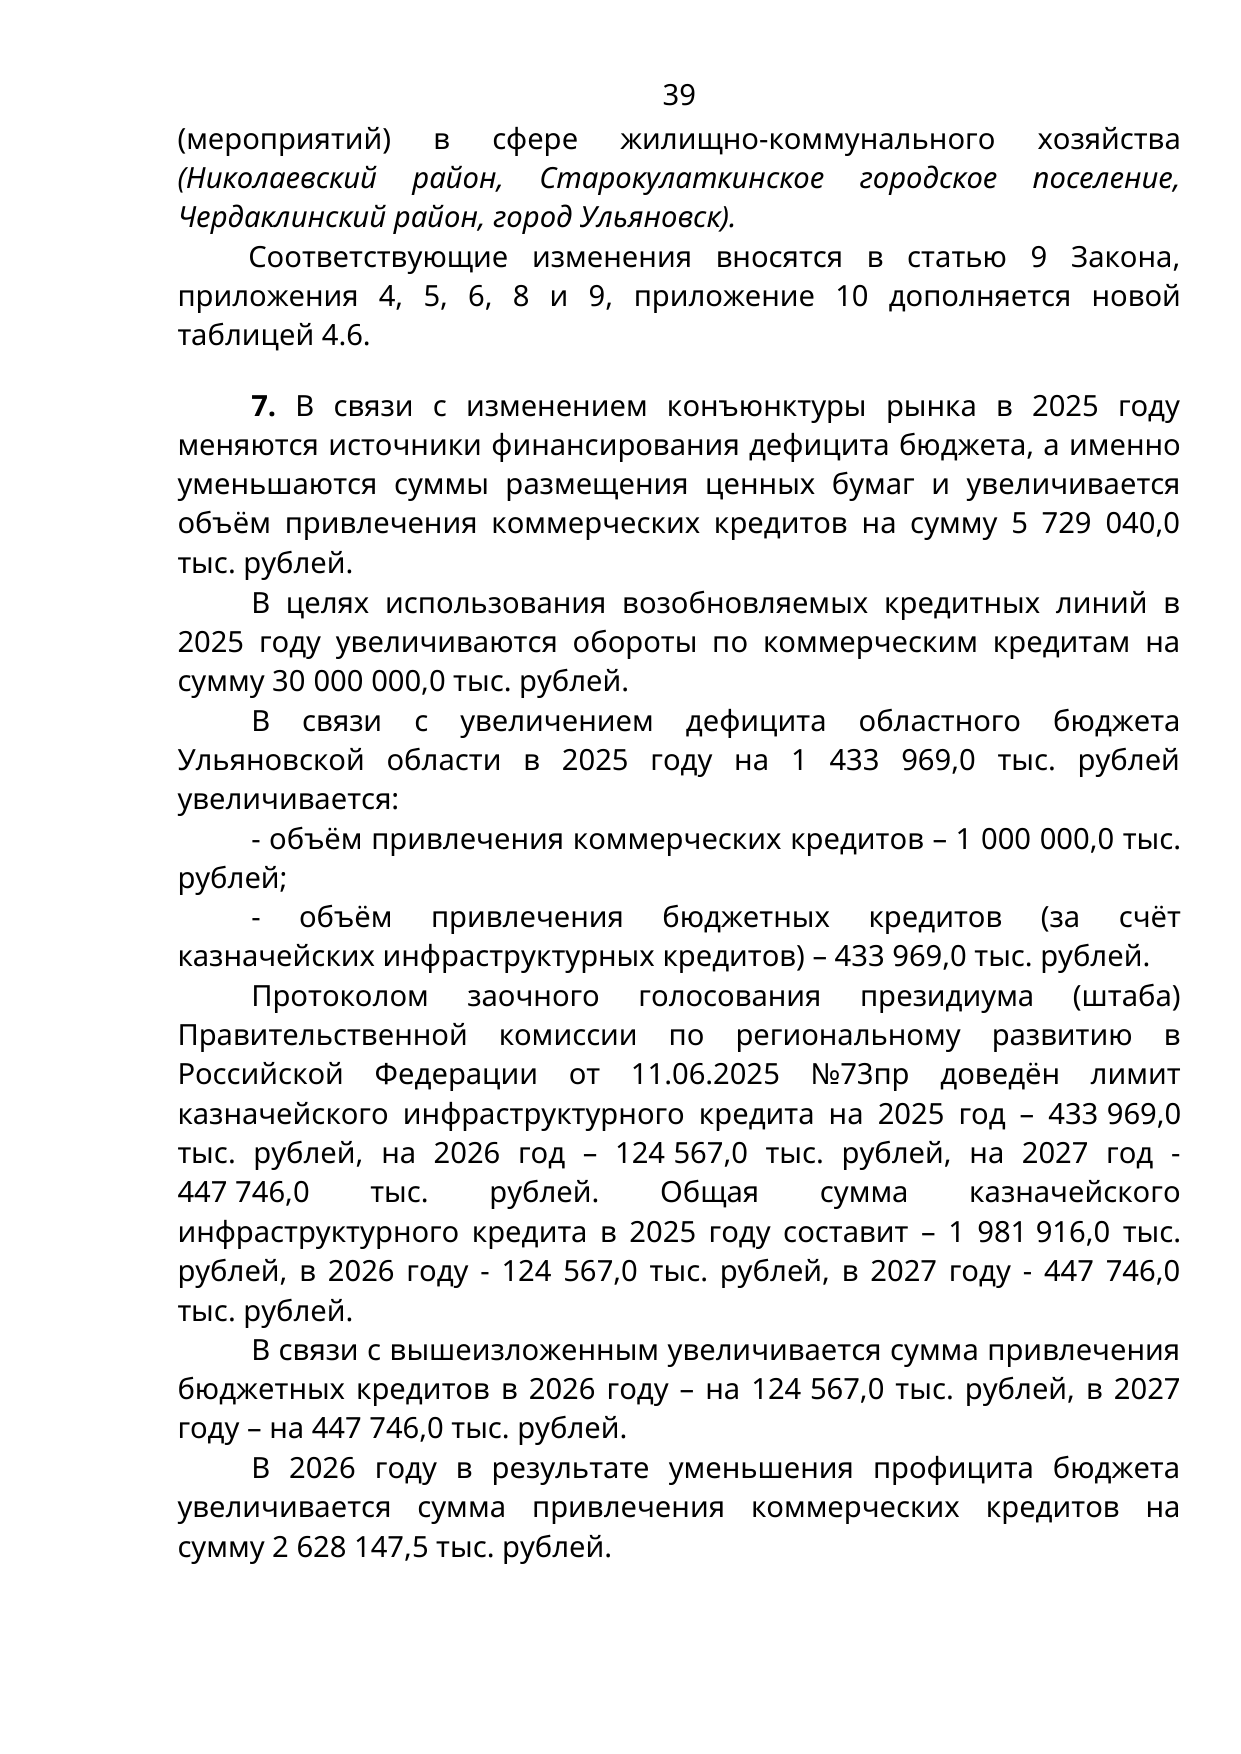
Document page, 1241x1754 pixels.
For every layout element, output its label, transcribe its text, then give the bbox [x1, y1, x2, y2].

text В связи с вышеизложенным увеличивается сумма привлечения бюджетных кредитов в 2026 году – на 124 567,0 тыс. рублей, в 2027 году – на 447 746,0 тыс. рублей. [177, 1329, 1181, 1447]
text В связи с увеличением дефицита областного бюджета Ульяновской области в 2025 году на 1 433 969,0 тыс. рублей увеличивается: [177, 700, 1181, 818]
text - объём привлечения коммерческих кредитов – 1 000 000,0 тыс. рублей; [177, 818, 1181, 897]
text В целях использования возобновляемых кредитных линий в 2025 году увеличиваются обороты по коммерческим кредитам на сумму 30,000 000,0 тыс. рублей. [177, 582, 1181, 700]
text - объём привлечения бюджетных кредитов (за счёт казначейских инфраструктурных кредитов) – 433 969,0 тыс. рублей. [177, 897, 1181, 975]
text Соответствующие изменения вносятся в статью 9 Закона, приложения 4, 5, 6, 8 и 9, приложение 10 дополняется новой таблицей 4.6. [177, 236, 1181, 354]
text В 2026 году в результате уменьшения профицита бюджета увеличивается сумма привлечения коммерческих кредитов на сумму 2 628 147,5 тыс. рублей. [177, 1447, 1181, 1566]
text Протоколом заочного голосования президиума (штаба) Правительственной комиссии по региональному развитию в Российской Федерации от 11.06.2025 №73пр доведён лимит казначейского инфраструктурного кредита на 2025 год – 433 969,0 тыс. рублей, на 2026 год – 124 567,0 тыс. рублей, на 2027 год - 447 746,0 тыс. рублей. Общая сумма казначейского инфраструктурного кредита в 2025 году составит – 1 981 916,0 тыс. рублей, в 2026 году - 124 567,0 тыс. рублей, в 2027 году - 447 746,0 тыс. рублей. [177, 975, 1181, 1329]
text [177, 118, 1181, 236]
text 7. В связи с изменением конъюнктуры рынка в 2025 году меняются источники финансирования дефицита бюджета, а именно уменьшаются суммы размещения ценных бумаг и увеличивается объём привлечения коммерческих кредитов на сумму 5 729 040,0 тыс. рублей. [177, 385, 1181, 582]
